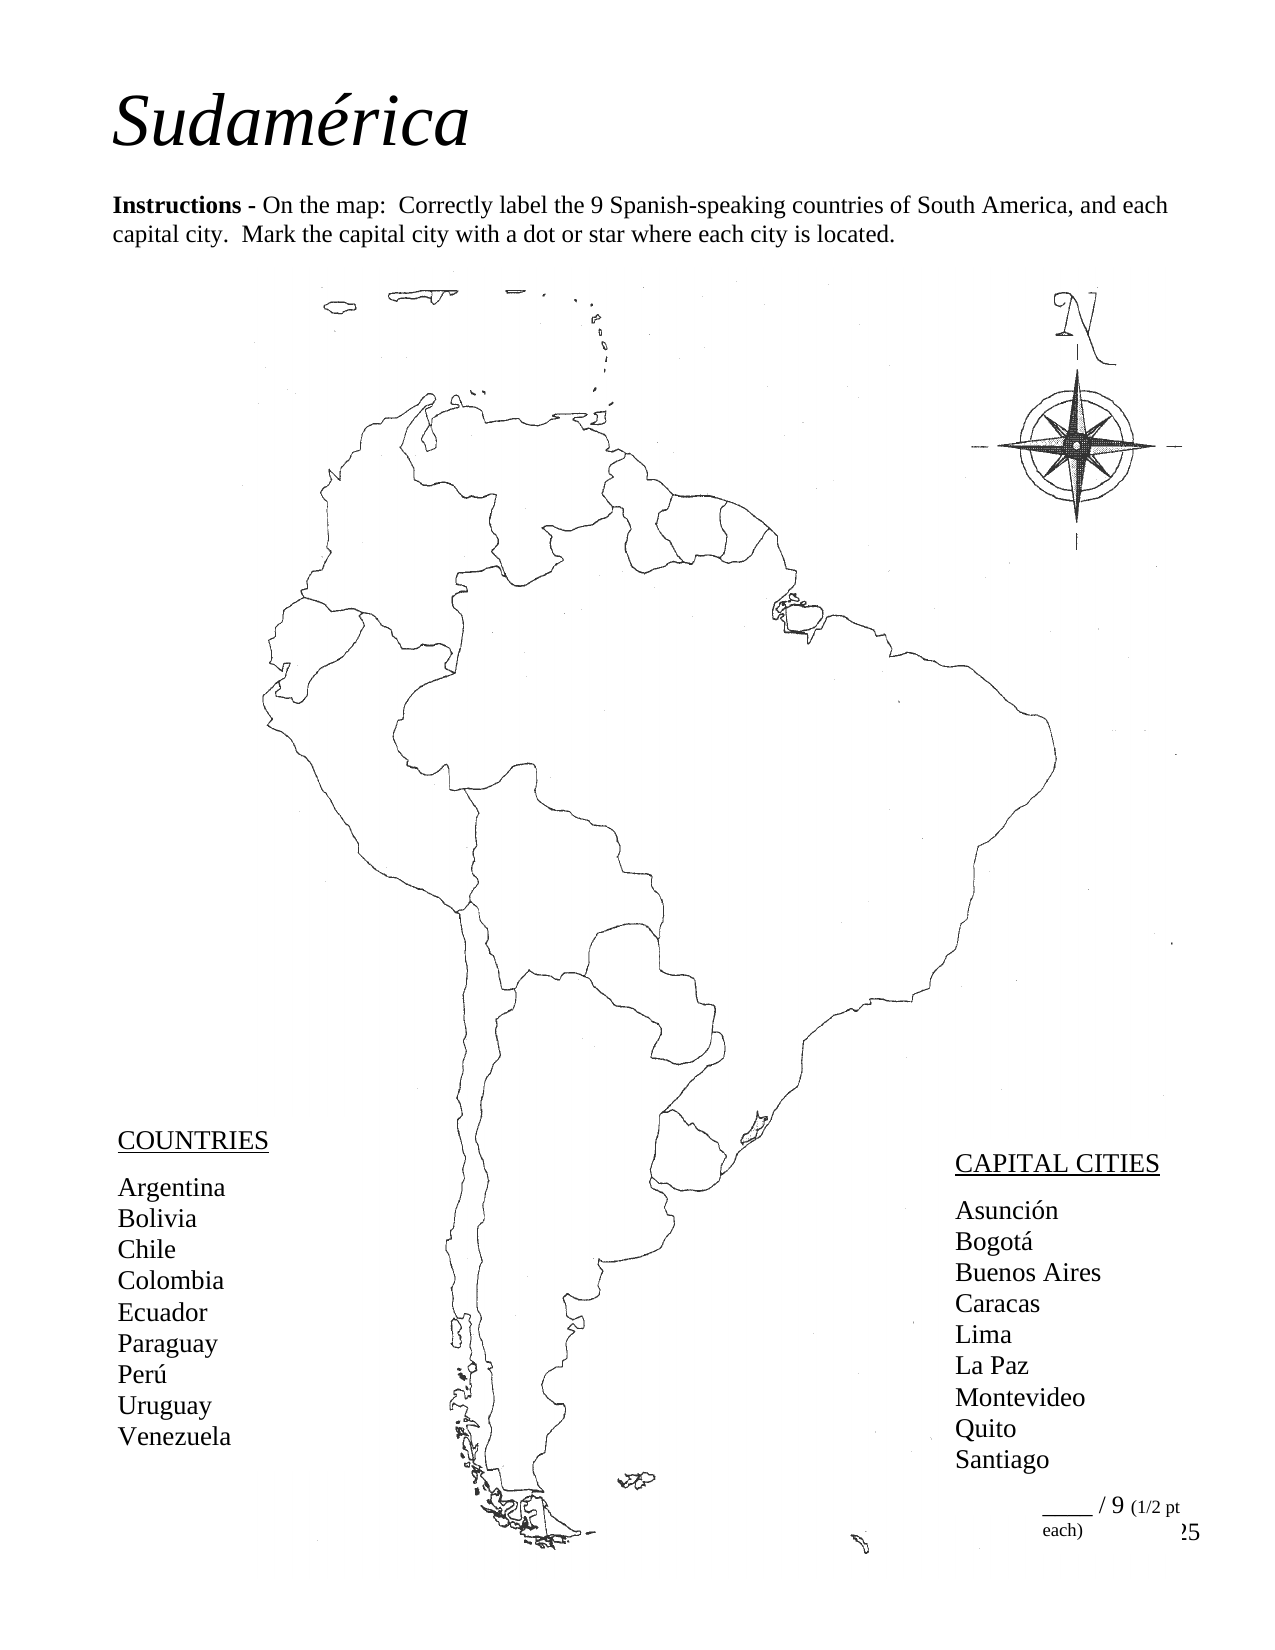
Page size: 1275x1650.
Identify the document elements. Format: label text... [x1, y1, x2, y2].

text Sudamérica [112, 75, 1200, 161]
text Instructions - On the map: Correctly label the 9 Spanish-speaking countries of South America, and each capital city. Mark the capital city with a dot or star where each city is located. [112, 190, 1200, 247]
